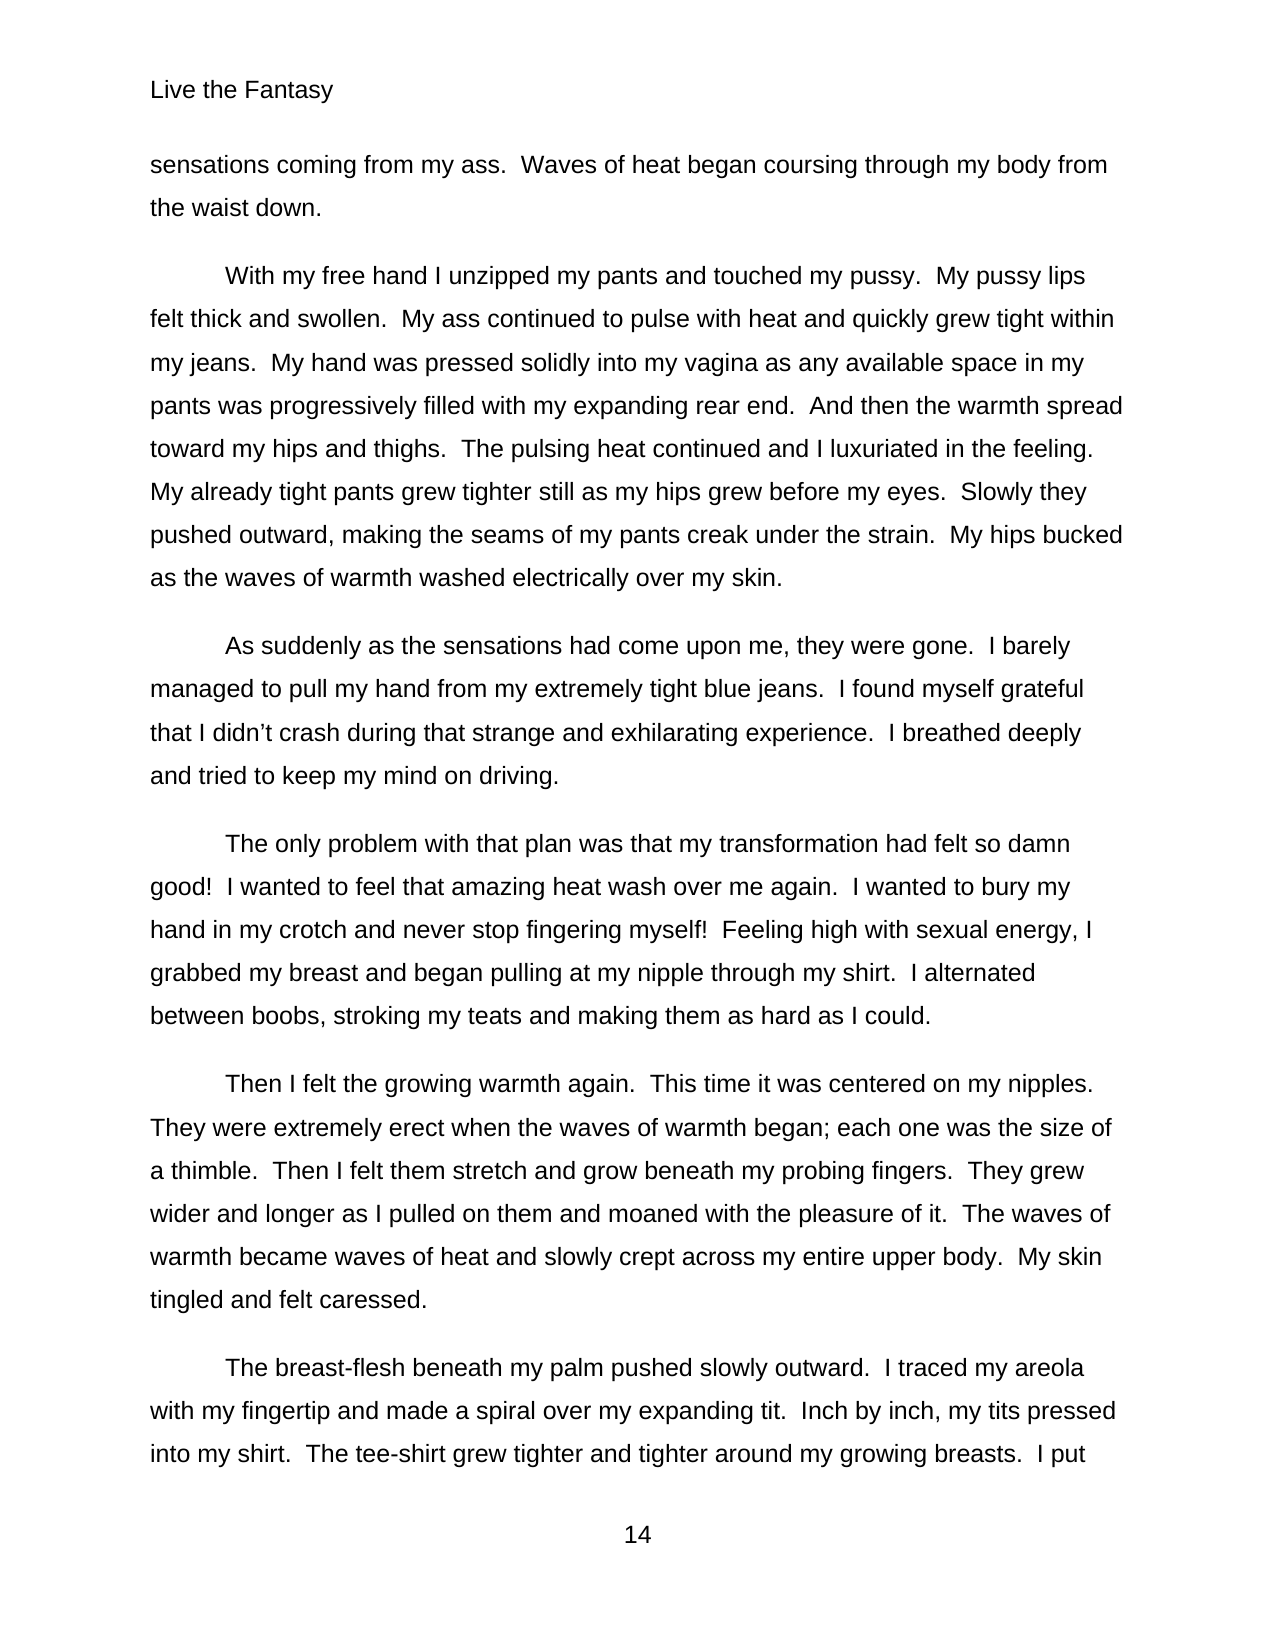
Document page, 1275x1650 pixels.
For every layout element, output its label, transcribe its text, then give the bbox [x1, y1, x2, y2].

text As suddenly as the sensations had come upon me, they were gone. I barely managed to pull my hand from my extremely tight blue jeans. I found myself grateful that I didn’t crash during that strange and exhilarating experience. I breathed deeply and tried to keep my mind on driving. [150, 631, 1125, 789]
text The only problem with that plan was that my transformation had felt so damn good! I wanted to feel that amazing heat wash over me again. I wanted to bury my hand in my crotch and never stop fingering myself! Feeling high with sexual energy, I grabbed my breast and began pulling at my nipple through my shirt. I alternated between boobs, stroking my teats and making them as hard as I could. [150, 829, 1125, 1030]
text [150, 150, 1125, 222]
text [150, 1353, 1125, 1468]
text With my free hand I unzipped my pants and touched my pussy. My pussy lips felt thick and swollen. My ass continued to pulse with heat and quickly grew tight within my jeans. My hand was pressed solidly into my vagina as any available space in my pants was progressively filled with my expanding rear end. And then the warmth spread toward my hips and thighs. The pulsing heat continued and I luxuriated in the feeling. My already tight pants grew tighter still as my hips grew before my eyes. Slowly they pushed outward, making the seams of my pants creak under the strain. My hips bucked as the waves of warmth washed electrically over my skin. [150, 261, 1125, 592]
text Then I felt the growing warmth again. This time it was centered on my nipples. They were extremely erect when the waves of warmth began; each one was the size of a thimble. Then I felt them stretch and grow beneath my probing fingers. They grew wider and longer as I pulled on them and moaned with the pleasure of it. The waves of warmth became waves of heat and slowly crept across my entire upper body. My skin tingled and felt caressed. [150, 1069, 1125, 1314]
